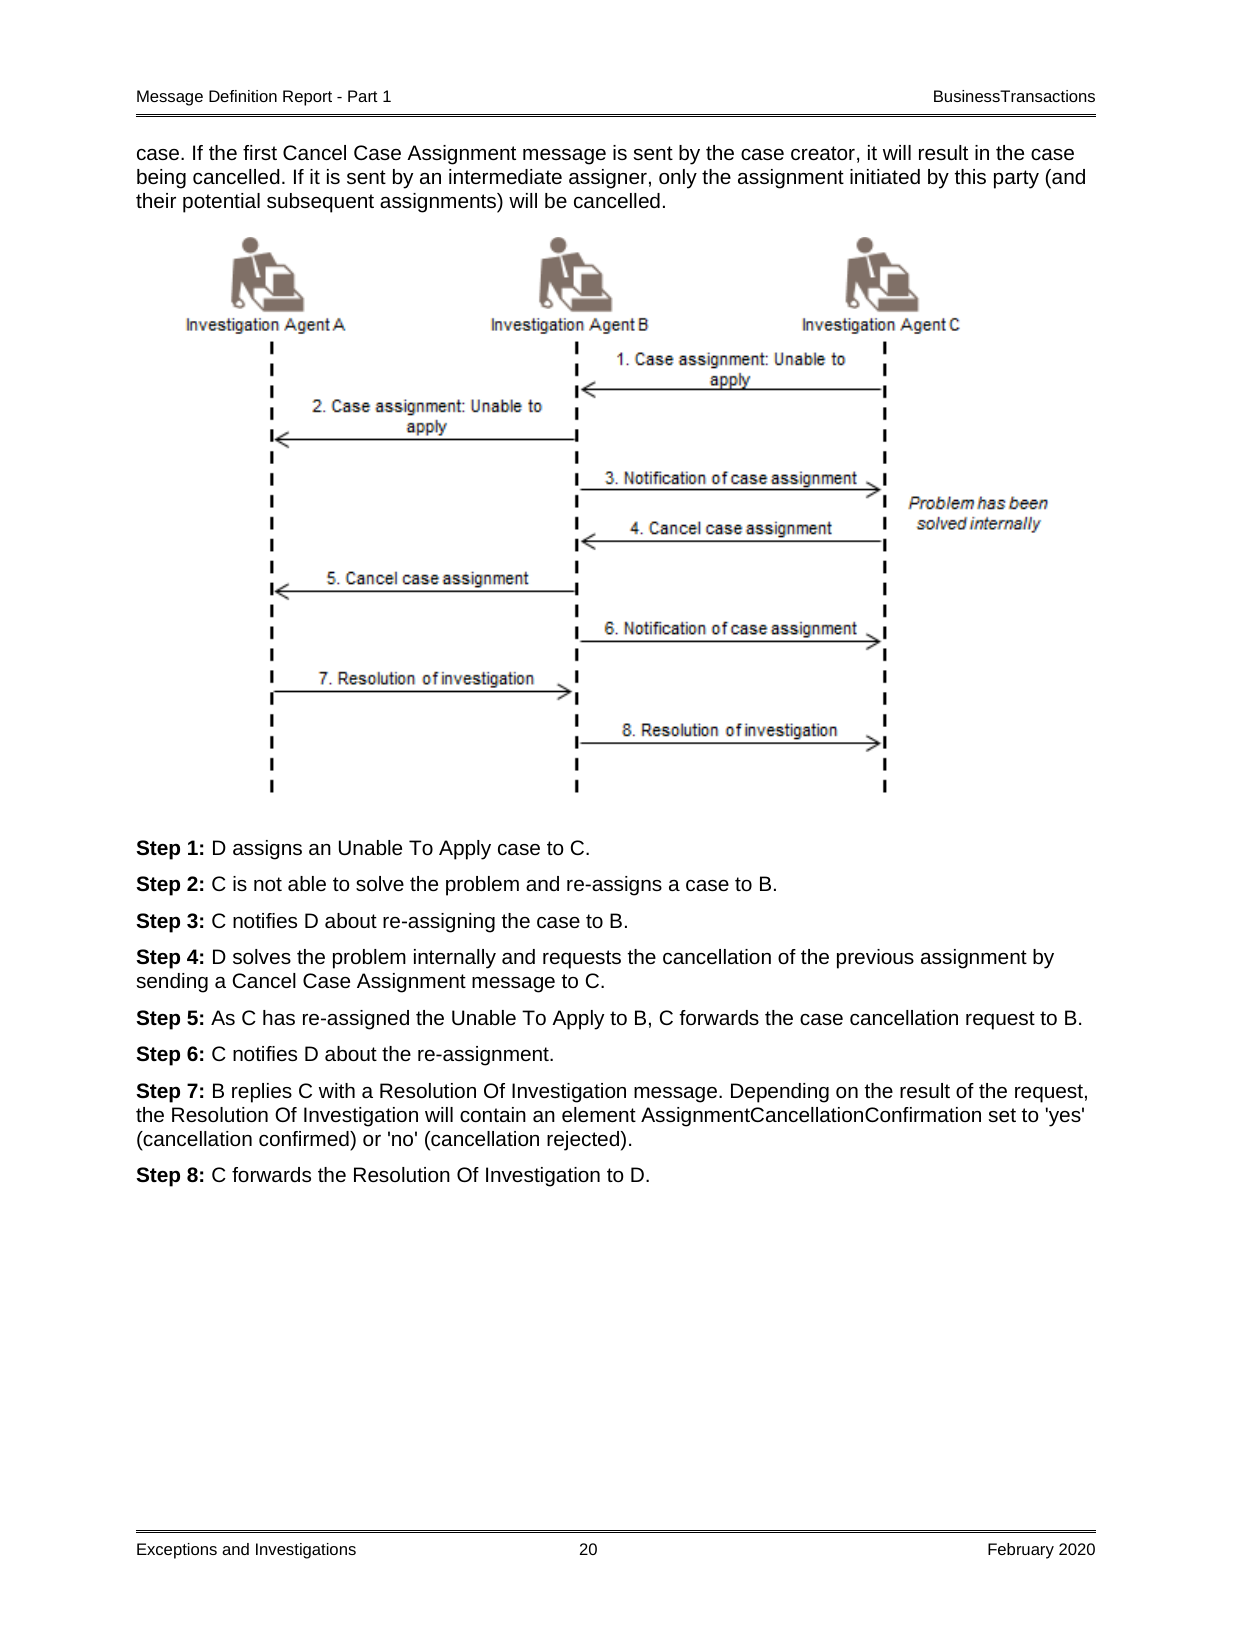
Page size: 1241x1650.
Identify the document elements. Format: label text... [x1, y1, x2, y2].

text Step 7: B replies C with a Resolution Of Investigation message. Depending on the result of the request, the Resolution Of Investigation will contain an element AssignmentCancellationConfirmation set to 'yes' (cancellation confirmed) or 'no' (cancellation rejected). [136, 1078, 1104, 1150]
text Step 8: C forwards the Resolution Of Investigation to D. [136, 1163, 1104, 1187]
text Step 2: C is not able to solve the problem and re-assigns a case to B. [136, 872, 1104, 896]
text Step 4: D solves the problem internally and requests the cancellation of the previous assignment by sending a Cancel Case Assignment message to C. [136, 945, 1104, 993]
text Step 6: C notifies D about the re-assignment. [136, 1042, 1104, 1066]
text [136, 141, 1104, 212]
text Step 3: C notifies D about re-assigning the case to B. [136, 909, 1104, 933]
text Step 5: As C has re-assigned the Unable To Apply to B, C forwards the case cancellation request to B. [136, 1006, 1104, 1029]
text Step 1: D assigns an Unable To Apply case to C. [136, 836, 1104, 860]
picture [172, 237, 1068, 799]
